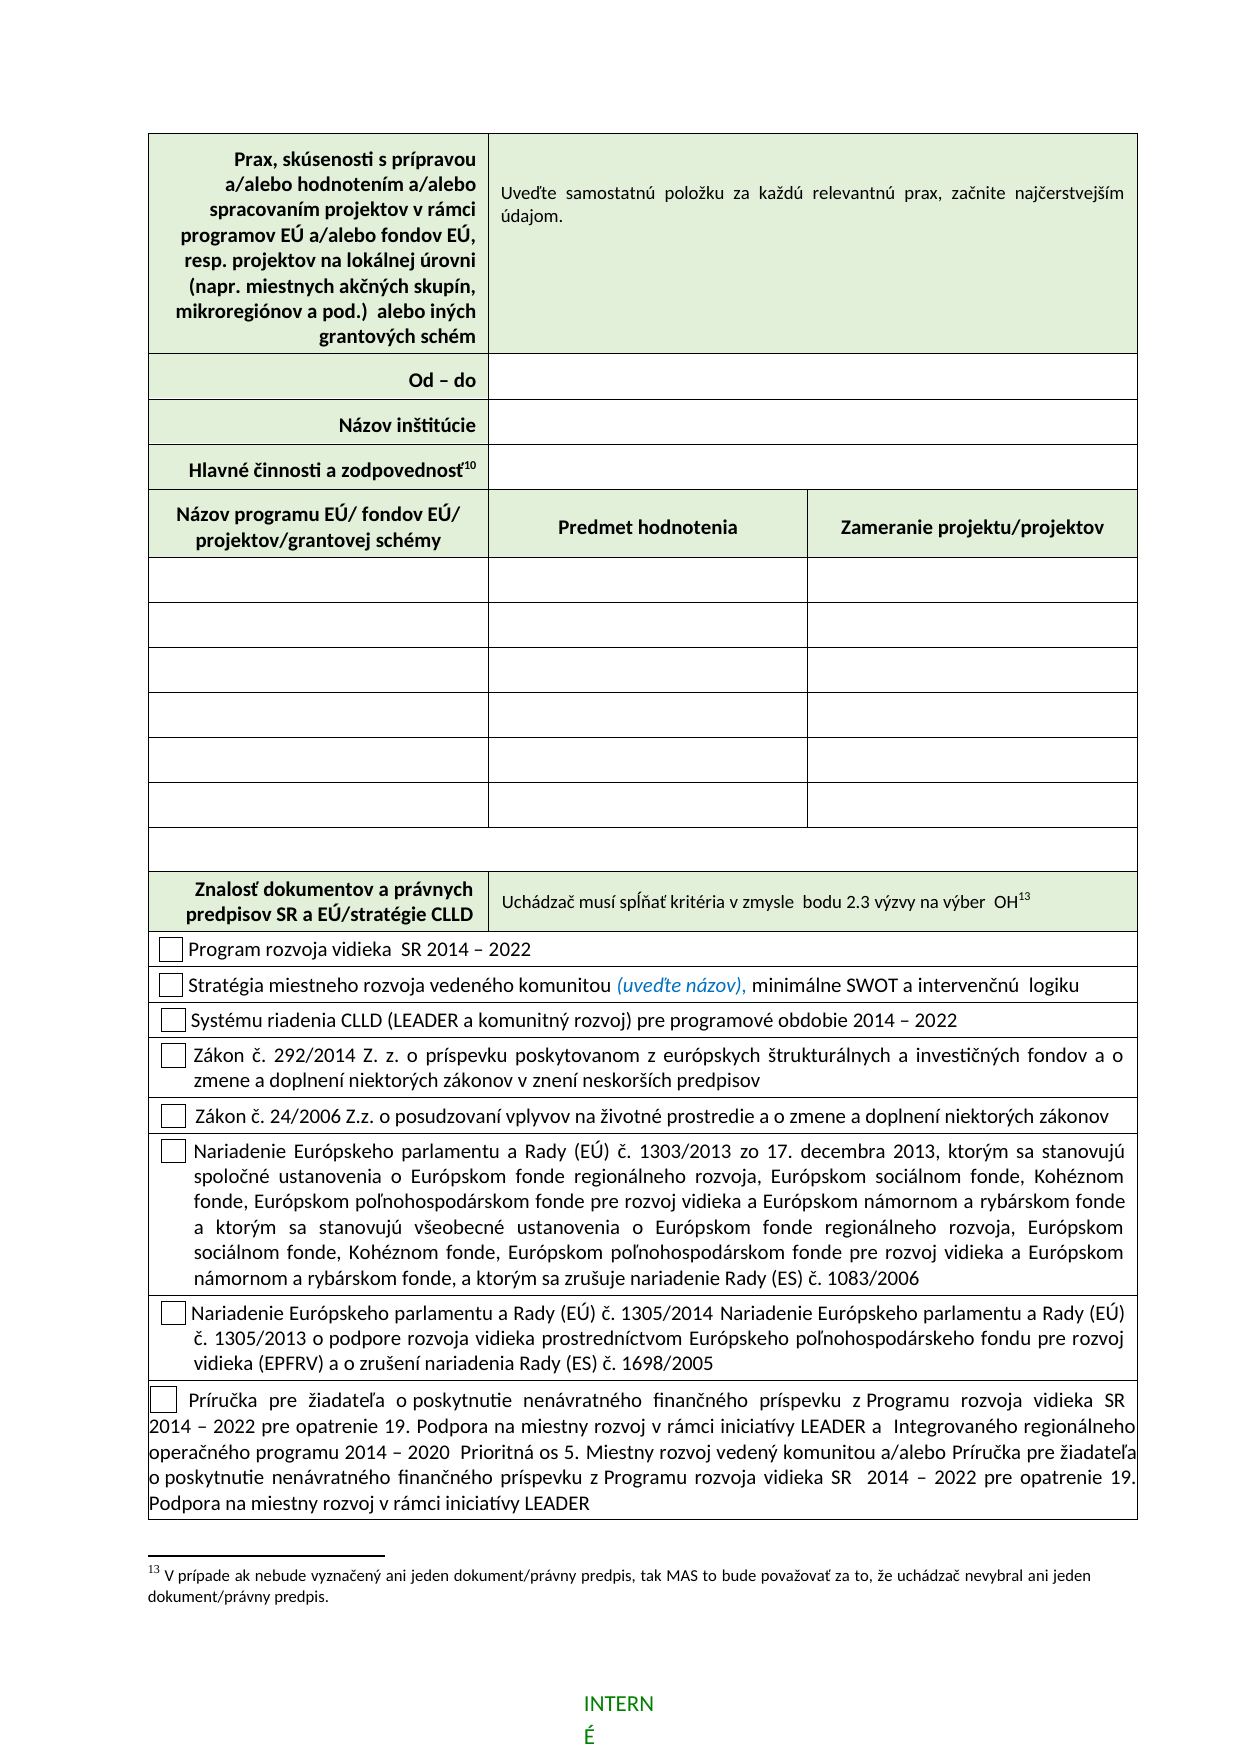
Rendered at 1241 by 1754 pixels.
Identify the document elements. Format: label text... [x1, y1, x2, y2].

table_cell [149, 828, 1137, 871]
table_cell [808, 648, 1137, 692]
table_cell [489, 354, 1137, 398]
table_cell Systému riadenia CLLD (LEADER a komunitný rozvoj) pre programové obdobie 2014 – 2022 [149, 1003, 1137, 1037]
table_cell Príručka pre žiadateľa o poskytnutie nenávratného finančného príspevku z Programu rozvoja vidieka SR 2014 – 2022 pre opatrenie 19. Podpora na miestny rozvoj v rámci iniciatívy LEADER a Integrovaného regionálneho operačného programu 2014 – 2020 Prioritná os 5. Miestny rozvoj vedený komunitou a/alebo Príručka pre žiadateľa o poskytnutie nenávratného finančného príspevku z Programu rozvoja vidieka SR 2014 – 2022 pre opatrenie 19. Podpora na miestny rozvoj v rámci iniciatívy LEADER [149, 1381, 1137, 1519]
table_cell [149, 738, 488, 782]
table_cell [489, 603, 807, 647]
table_cell Názov programu EÚ/ fondov EÚ/ projektov/grantovej schémy [149, 490, 488, 557]
table_cell Stratégia miestneho rozvoja vedeného komunitou (uveďte názov), minimálne SWOT a intervenčnú logiku [149, 967, 1137, 1002]
table_cell [149, 693, 488, 737]
table_cell Zameranie projektu/projektov [808, 490, 1137, 557]
table_cell Zákon č. 292/2014 Z. z. o príspevku poskytovanom z európskych štrukturálnych a investičných fondov a o zmene a doplnení niektorých zákonov v znení neskorších predpisov [149, 1038, 1137, 1097]
table_cell Predmet hodnotenia [489, 490, 807, 557]
table_cell [489, 693, 807, 737]
table_cell Nariadenie Európskeho parlamentu a Rady (EÚ) č. 1303/2013 zo 17. decembra 2013, ktorým sa stanovujú spoločné ustanovenia o Európskom fonde regionálneho rozvoja, Európskom sociálnom fonde, Kohéznom fonde, Európskom poľnohospodárskom fonde pre rozvoj vidieka a Európskom námornom a rybárskom fonde a ktorým sa stanovujú všeobecné ustanovenia o Európskom fonde regionálneho rozvoja, Európskom sociálnom fonde, Kohéznom fonde, Európskom poľnohospodárskom fonde pre rozvoj vidieka a Európskom námornom a rybárskom fonde, a ktorým sa zrušuje nariadenie Rady (ES) č. 1083/2006 [149, 1134, 1137, 1294]
table_cell [808, 783, 1137, 827]
table_cell Znalosť dokumentov a právnych predpisov SR a EÚ/stratégie CLLD [149, 872, 488, 931]
table_cell Zákon č. 24/2006 Z.z. o posudzovaní vplyvov na životné prostredie a o zmene a doplnení niektorých zákonov [149, 1098, 1137, 1133]
table_cell [808, 693, 1137, 737]
table_cell [489, 558, 807, 602]
table_cell Program rozvoja vidieka SR 2014 – 2022 [149, 932, 1137, 966]
table_cell [808, 738, 1137, 782]
table_cell Uchádzač musí spĺňať kritéria v zmysle bodu 2.3 výzvy na výber OH [489, 872, 1137, 931]
table_cell Uveďte samostatnú položku za každú relevantnú prax, začnite najčerstvejším údajom. [489, 134, 1137, 353]
table_cell [808, 603, 1137, 647]
table_cell [489, 738, 807, 782]
table_cell Prax, skúsenosti s prípravou a/alebo hodnotením a/alebo spracovaním projektov v rámci programov EÚ a/alebo fondov EÚ, resp. projektov na lokálnej úrovni (napr. miestnych akčných skupín, mikroregiónov a pod.) alebo iných grantových schém [149, 134, 488, 353]
table_cell Nariadenie Európskeho parlamentu a Rady (EÚ) č. 1305/2014 Nariadenie Európskeho parlamentu a Rady (EÚ) č. 1305/2013 o podpore rozvoja vidieka prostredníctvom Európskeho poľnohospodárskeho fondu pre rozvoj vidieka (EPFRV) a o zrušení nariadenia Rady (ES) č. 1698/2005 [149, 1296, 1137, 1380]
table_cell [149, 603, 488, 647]
table_cell [149, 783, 488, 827]
table_cell [808, 558, 1137, 602]
table_cell [489, 783, 807, 827]
table_cell [489, 648, 807, 692]
table_cell [149, 558, 488, 602]
table_cell [489, 445, 1137, 489]
table_cell Hlavné činnosti a zodpovednosť10 [149, 445, 488, 489]
table_cell [489, 400, 1137, 443]
table_cell [149, 648, 488, 692]
table_cell Názov inštitúcie [149, 400, 488, 443]
table_cell Od – do [149, 354, 488, 398]
